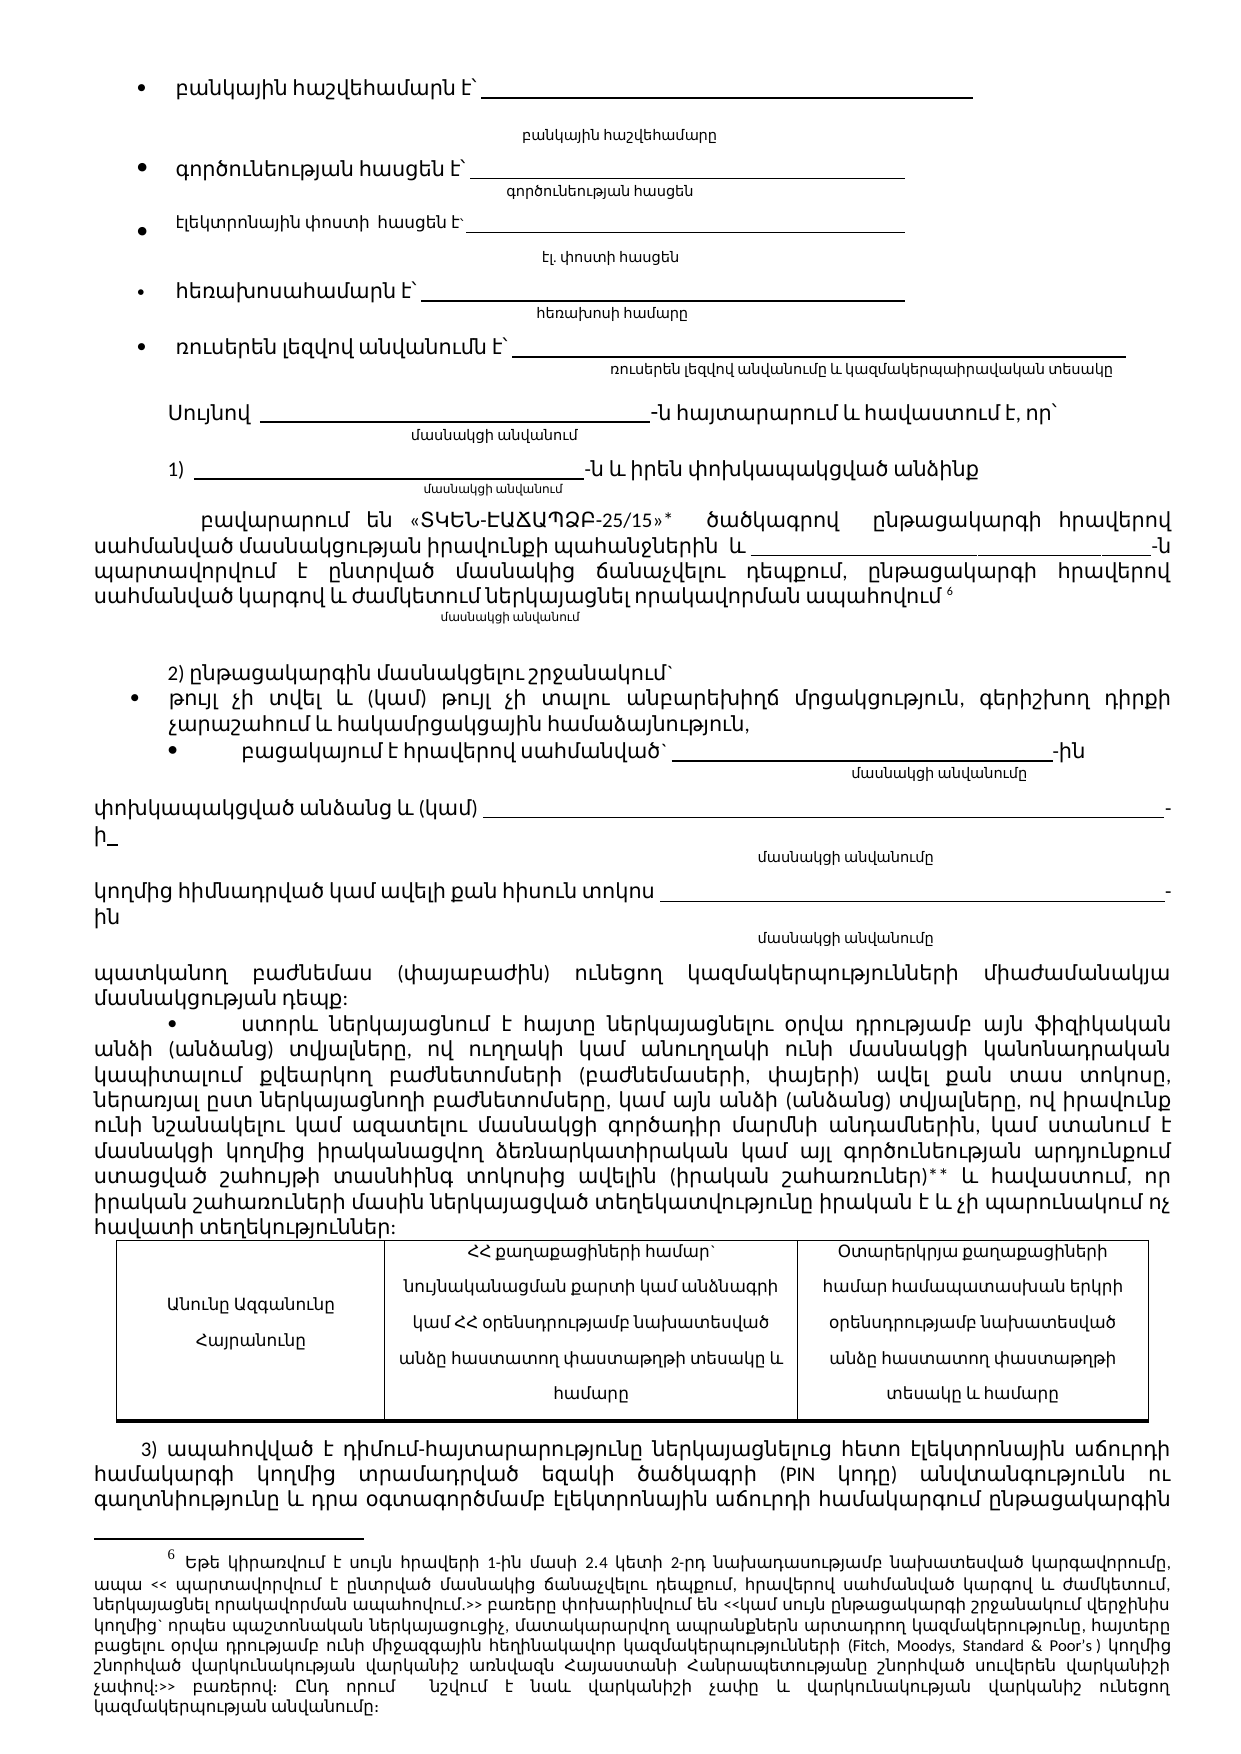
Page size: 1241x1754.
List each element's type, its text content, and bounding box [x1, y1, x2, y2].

text մասնակցի անվանում [94, 482, 1171, 507]
text մասնակցի անվանումը [94, 929, 1171, 960]
list հեռախոսահամարն է՝ [138, 279, 1171, 304]
text մասնակցի անվանում [94, 609, 1171, 634]
table_header ՀՀ քաղաքացիների համար` նույնականացման քարտի կամ անձնագրի կամ ՀՀ օրենսդրությամբ նախատեսված անձը հաստատող փաստաթղթի տեսակը և համարը [385, 1241, 797, 1419]
text մասնակցի անվանում [94, 426, 1171, 457]
table_header Անունը Ազգանունը Հայրանունը [117, 1241, 384, 1419]
text մասնակցի անվանումը [94, 764, 1171, 795]
list բացակայում է հրավերով սահմանված` -ին [94, 736, 1171, 764]
text Սույնով -ն հայտարարում և հավաստում է, որ՝ [94, 396, 1171, 426]
table_header Օտարերկրյա քաղաքացիների համար համապատասխան երկրի օրենսդրությամբ նախատեսված անձը հաստատող փաստաթղթի տեսակը և համարը [798, 1241, 1148, 1419]
text էլ. փոստի հասցեն [94, 248, 1171, 279]
text կողմից հիմնադրված կամ ավելի քան հիսուն տոկոս -ին [94, 879, 1171, 929]
text հեռախոսի համարը [462, 304, 1171, 334]
text ռուսերեն լեզվով անվանումը և կազմակերպաիրավական տեսակը [536, 360, 1171, 391]
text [94, 1436, 1171, 1512]
list թույլ չի տվել և (կամ) թույլ չի տալու անբարեխիղճ մրցակցություն, գերիշխող դիրքի չարաշահում և հակամրցակցային համաձայնություն, [131, 685, 1171, 736]
text բանկային հաշվեհամարը [94, 126, 1171, 156]
list ռուսերեն լեզվով անվանումն է՝ [138, 334, 1171, 360]
list ստորև ներկայացնում է հայտը ներկայացնելու օրվա դրությամբ այն ֆիզիկական անձի (անձանց) տվյալները, ով ուղղակի կամ անուղղակի ունի մասնակցի կանոնադրական կապիտալում քվեարկող բաժնետոմսերի (բաժնեմասերի, փայերի) ավել քան տաս տոկոսը, ներառյալ ըստ ներկայացնողի բաժնետոմսերը, կամ այն անձի (անձանց) տվյալները, ով իրավունք ունի նշանակելու կամ ազատելու մասնակցի գործադիր մարմնի անդամներին, կամ ստանում է մասնակցի կողմից իրականացվող ձեռնարկատիրական կամ այլ գործունեության արդյունքում ստացված շահույթի տասնհինգ տոկոսից ավելին (իրական շահառուներ)** և հավաստում, որ իրական շահառուների մասին ներկայացված տեղեկատվությունը իրական է և չի պարունակում ոչ հավատի տեղեկություններ: [94, 1011, 1171, 1240]
text գործունեության հասցեն [94, 182, 1171, 212]
text փոխկապակցված անձանց և (կամ) -ի [94, 795, 1171, 848]
text պատկանող բաժնեմաս (փայաբաժին) ունեցող կազմակերպությունների միաժամանակյա մասնակցության դեպք: [94, 960, 1171, 1011]
text 2) ընթացակարգին մասնակցելու շրջանակում` [94, 660, 1171, 685]
text բավարարում են «ՏԿԵՆ-ԷԱՃԱՊՁԲ-25/15»* ծածկագրով ընթացակարգի հրավերով սահմանված մասնակցության իրավունքի պահանջներին և -ն պարտավորվում է ընտրված մասնակից ճանաչվելու դեպքում, ընթացակարգի հրավերով սահմանված կարգով և ժամկետում ներկայացնել որակավորման ապահովում [94, 507, 1171, 609]
list գործունեության հասցեն է՝ [138, 156, 1171, 182]
list էլեկտրոնային փոստի հասցեն է՝ [138, 212, 1171, 248]
text մասնակցի անվանումը [94, 848, 1171, 879]
text 1) -ն և իրեն փոխկապակցված անձինք [94, 457, 1171, 482]
list բանկային հաշվեհամարն է՝ [138, 75, 1171, 126]
